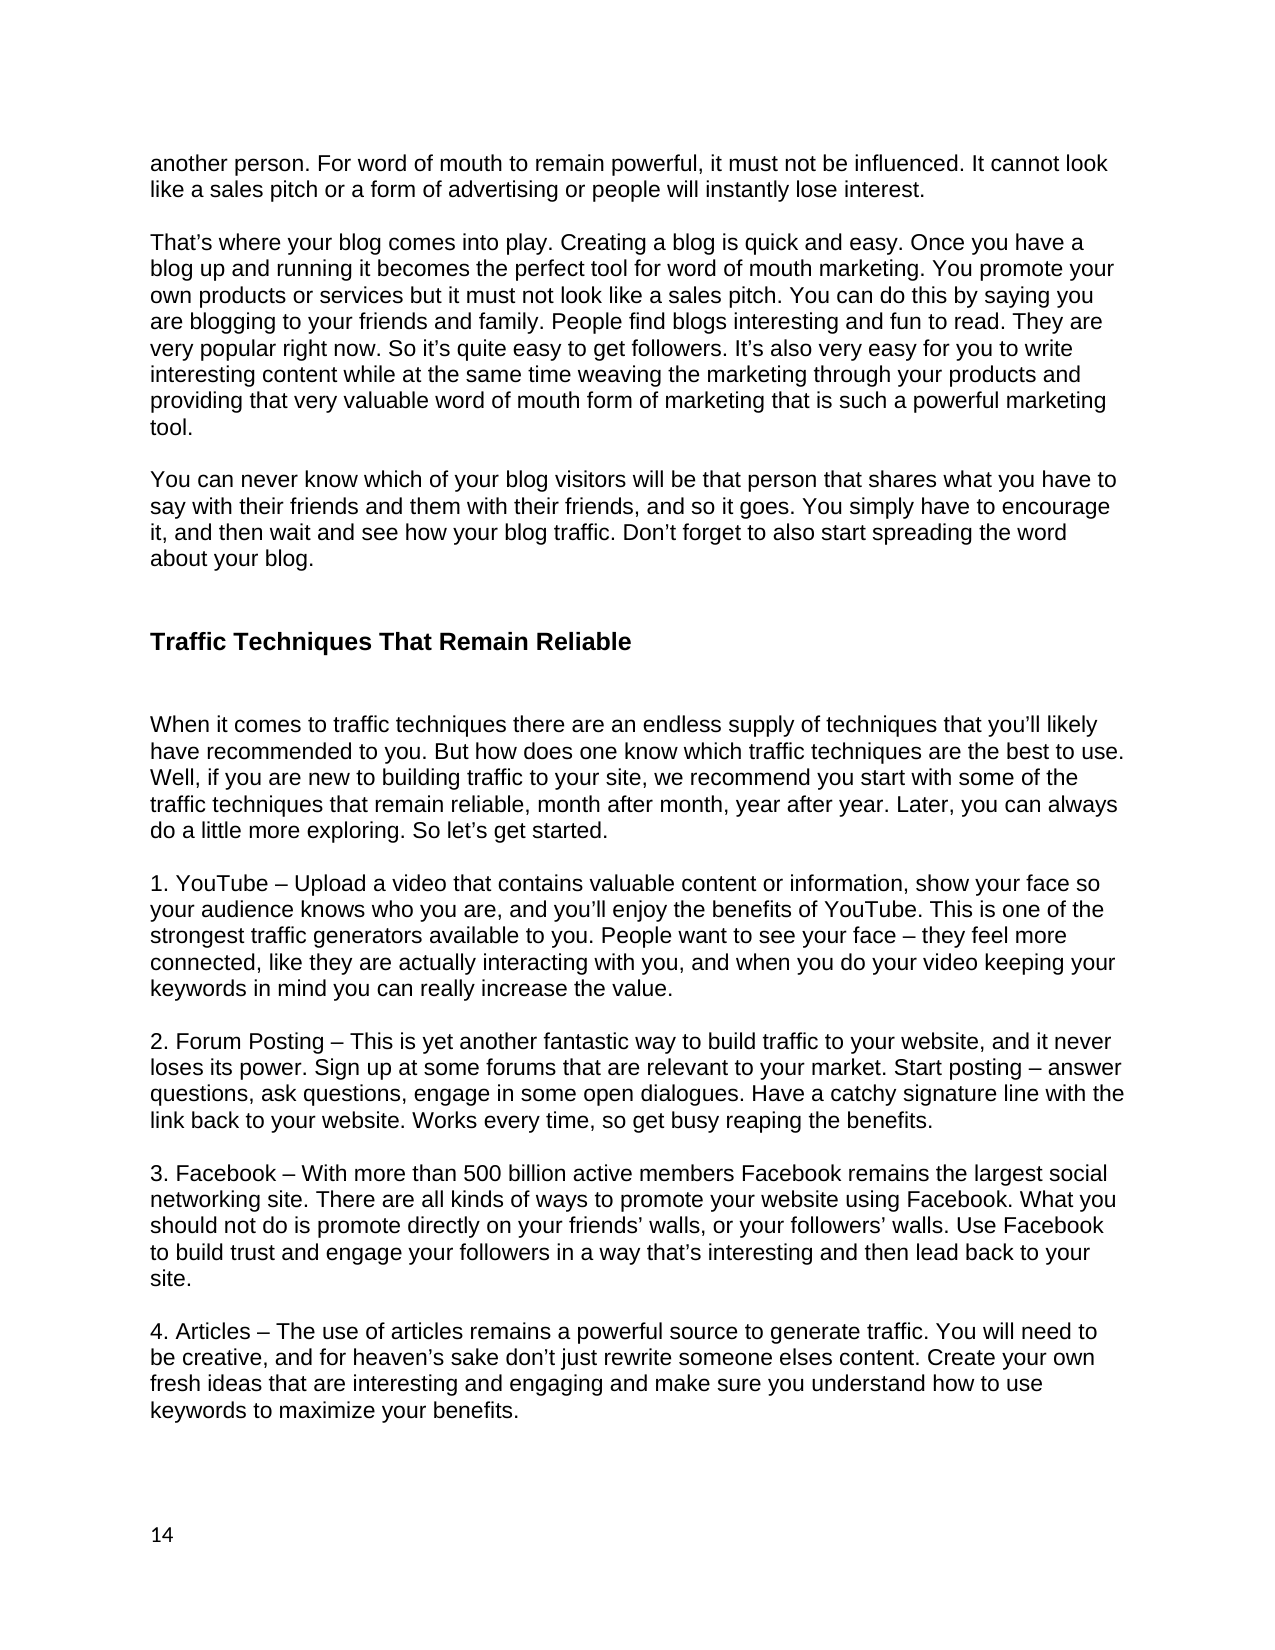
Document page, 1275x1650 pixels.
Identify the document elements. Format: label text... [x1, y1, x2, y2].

text You can never know which of your blog visitors will be that person that shares what you have to say with their friends and them with their friends, and so it goes. You simply have to encourage it, and then wait and see how your blog traffic. Don’t forget to also start spreading the word about your blog. [150, 466, 1125, 572]
text 4. Articles – The use of articles remains a powerful source to generate traffic. You will need to be creative, and for heaven’s sake don’t just rewrite someone elses content. Create your own fresh ideas that are interesting and engaging and make sure you understand how to use keywords to maximize your benefits. [150, 1318, 1125, 1423]
text That’s where your blog comes into play. Creating a blog is quick and easy. Once you have a blog up and running it becomes the perfect tool for word of mouth marketing. You promote your own products or services but it must not look like a sales pitch. You can do this by saying you are blogging to your friends and family. People find blogs interesting and fun to read. They are very popular right now. So it’s quite easy to get followers. It’s also very easy for you to write interesting content while at the same time weaving the marketing through your products and providing that very valuable word of mouth form of marketing that is such a powerful marketing tool. [150, 229, 1125, 440]
subtitle Traffic Techniques That Remain Reliable [150, 627, 1125, 656]
text When it comes to traffic techniques there are an endless supply of techniques that you’ll likely have recommended to you. But how does one know which traffic techniques are the best to use. Well, if you are new to building traffic to your site, we recommend you start with some of the traffic techniques that remain reliable, month after month, year after year. Later, you can always do a little more exploring. So let’s get started. [150, 711, 1125, 843]
text 2. Forum Posting – This is yet another fantastic way to build traffic to your website, and it never loses its power. Sign up at some forums that are relevant to your market. Start posting – answer questions, ask questions, engage in some open dialogues. Have a catchy signature line with the link back to your website. Works every time, so get busy reaping the benefits. [150, 1028, 1125, 1133]
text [150, 150, 1125, 203]
text 1. YouTube – Upload a video that contains valuable content or information, show your face so your audience knows who you are, and you’ll enjoy the benefits of YouTube. This is one of the strongest traffic generators available to you. People want to see your face – they feel more connected, like they are actually interacting with you, and when you do your video keeping your keywords in mind you can really increase the value. [150, 869, 1125, 1001]
text 3. Facebook – With more than 500 billion active members Facebook remains the largest social networking site. There are all kinds of ways to promote your website using Facebook. What you should not do is promote directly on your friends’ walls, or your followers’ walls. Use Facebook to build trust and engage your followers in a way that’s interesting and then lead back to your site. [150, 1159, 1125, 1291]
